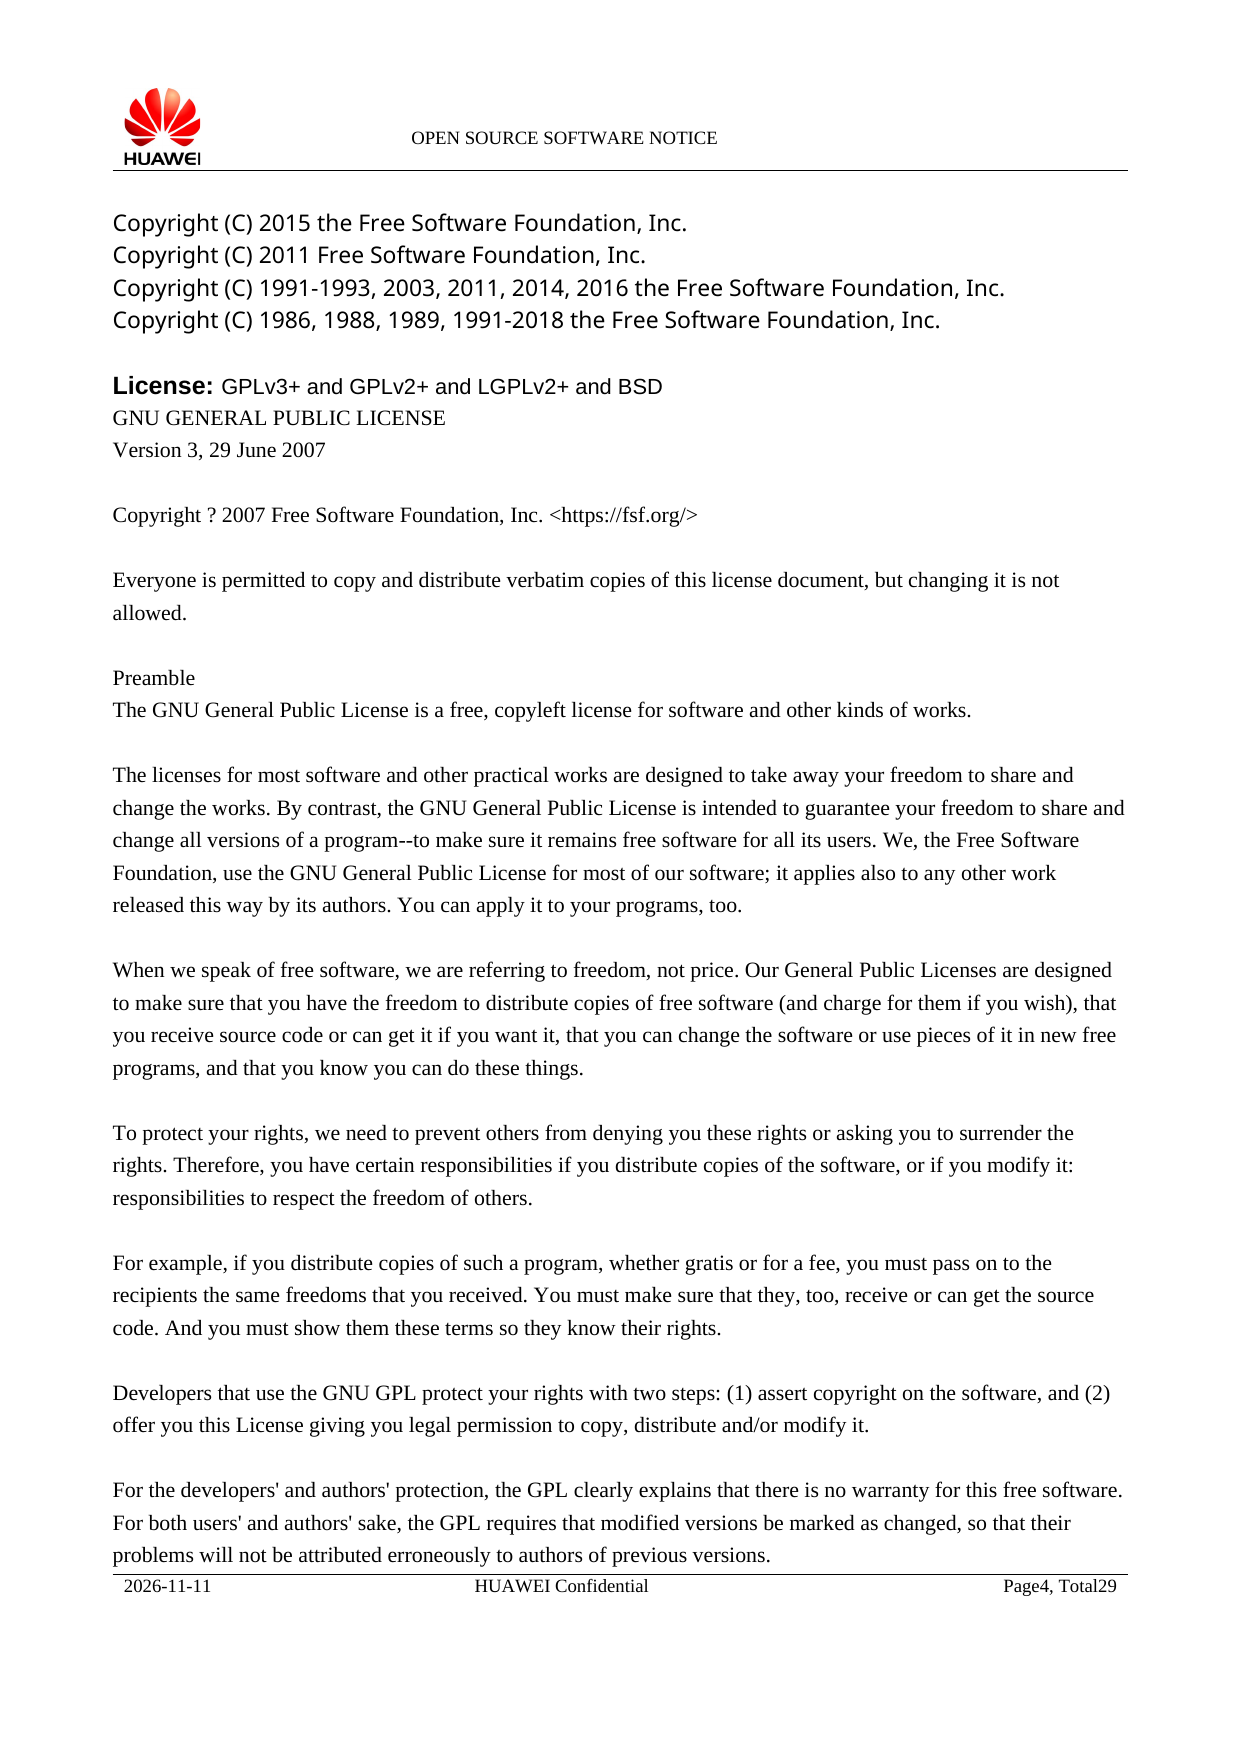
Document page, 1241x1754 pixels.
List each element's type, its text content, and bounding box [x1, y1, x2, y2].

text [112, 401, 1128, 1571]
text License: GPLv3+ and GPLv2+ and LGPLv2+ and BSD [112, 369, 1128, 401]
picture [124, 88, 201, 165]
